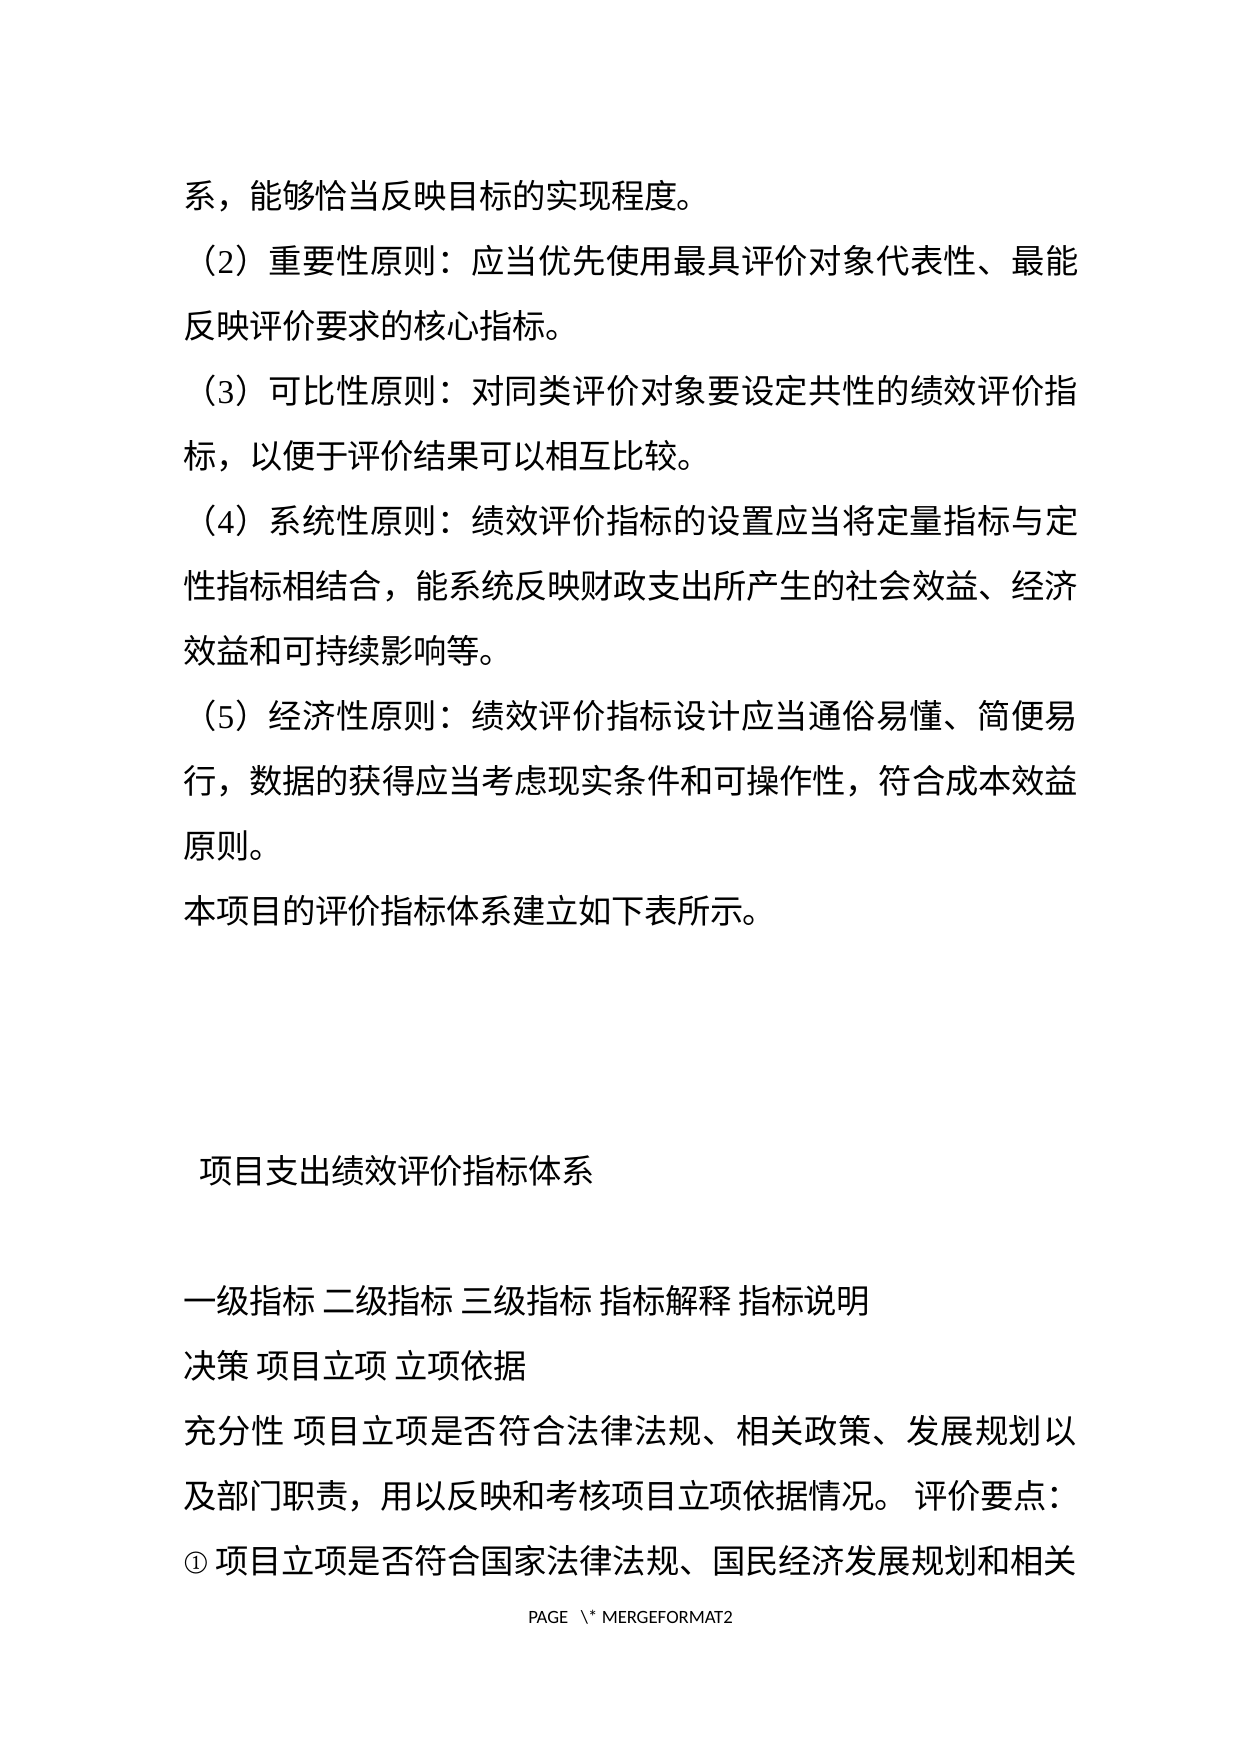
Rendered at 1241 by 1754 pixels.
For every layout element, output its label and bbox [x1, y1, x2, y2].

text [183, 1202, 1078, 1592]
